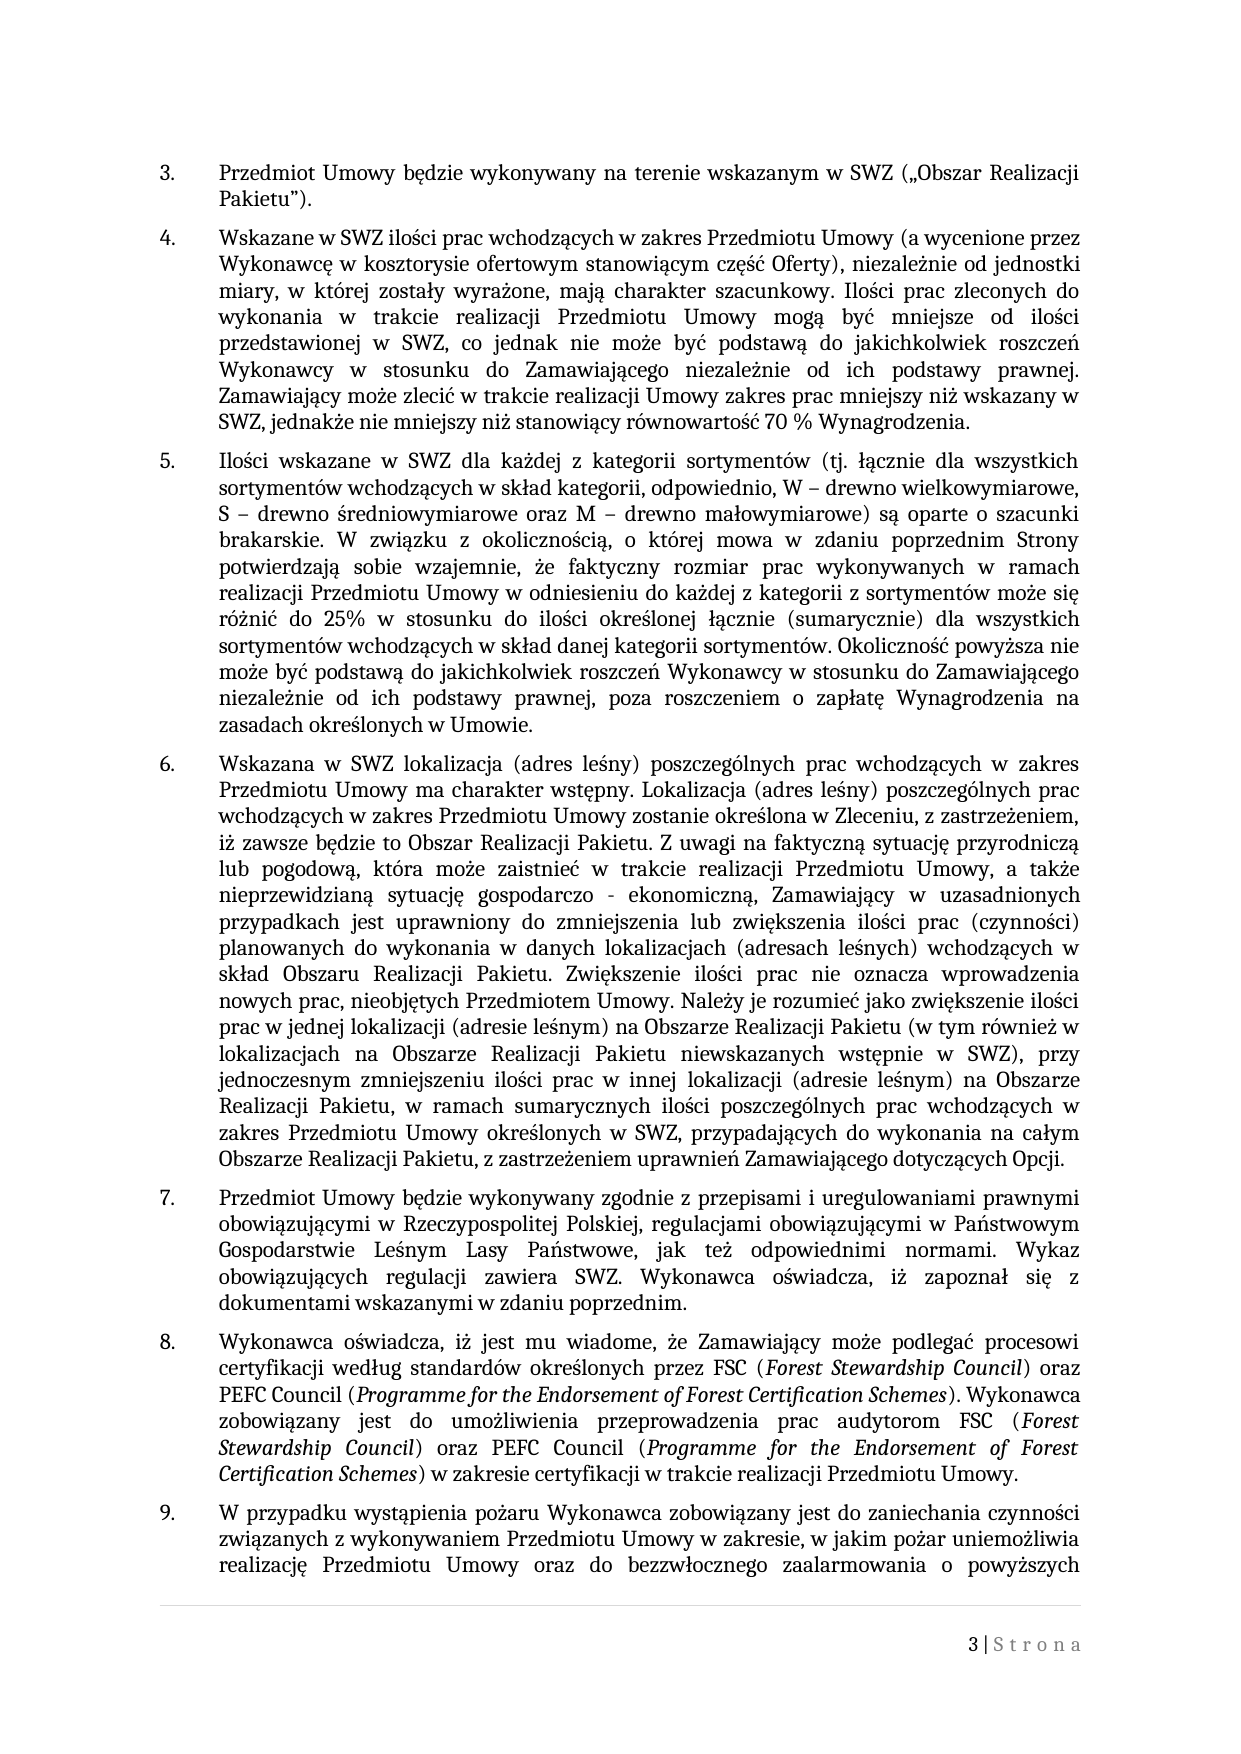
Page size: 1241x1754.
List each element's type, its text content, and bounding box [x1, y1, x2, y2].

list Wskazana w SWZ lokalizacja (adres leśny) poszczególnych prac wchodzących w zakres Przedmiotu Umowy ma charakter wstępny. Lokalizacja (adres leśny) poszczególnych prac wchodzących w zakres Przedmiotu Umowy zostanie określona w Zleceniu, z zastrzeżeniem, iż zawsze będzie to Obszar Realizacji Pakietu. Z uwagi na faktyczną sytuację przyrodniczą lub pogodową, która może zaistnieć w trakcie realizacji Przedmiotu Umowy, a także nieprzewidzianą sytuację gospodarczo - ekonomiczną, Zamawiający w uzasadnionych przypadkach jest uprawniony do zmniejszenia lub zwiększenia ilości prac (czynności) planowanych do wykonania w danych lokalizacjach (adresach leśnych) wchodzących w skład Obszaru Realizacji Pakietu. Zwiększenie ilości prac nie oznacza wprowadzenia nowych prac, nieobjętych Przedmiotem Umowy. Należy je rozumieć jako zwiększenie ilości prac w jednej lokalizacji (adresie leśnym) na Obszarze Realizacji Pakietu (w tym również w lokalizacjach na Obszarze Realizacji Pakietu niewskazanych wstępnie w SWZ), przy jednoczesnym zmniejszeniu ilości prac w innej lokalizacji (adresie leśnym) na Obszarze Realizacji Pakietu, w ramach sumarycznych ilości poszczególnych prac wchodzących w zakres Przedmiotu Umowy określonych w SWZ, przypadających do wykonania na całym Obszarze Realizacji Pakietu, z zastrzeżeniem uprawnień Zamawiającego dotyczących Opcji. [159, 750, 1081, 1172]
list Przedmiot Umowy będzie wykonywany na terenie wskazanym w SWZ („Obszar Realizacji Pakietu”). [159, 159, 1081, 212]
list Ilości wskazane w SWZ dla każdej z kategorii sortymentów (tj. łącznie dla wszystkich sortymentów wchodzących w skład kategorii, odpowiednio, W – drewno wielkowymiarowe, S – drewno średniowymiarowe oraz M – drewno małowymiarowe) są oparte o szacunki brakarskie. W związku z okolicznością, o której mowa w zdaniu poprzednim Strony potwierdzają sobie wzajemnie, że faktyczny rozmiar prac wykonywanych w ramach realizacji Przedmiotu Umowy w odniesieniu do każdej z kategorii z sortymentów może się różnić do 25% w stosunku do ilości określonej łącznie (sumarycznie) dla wszystkich sortymentów wchodzących w skład danej kategorii sortymentów. Okoliczność powyższa nie może być podstawą do jakichkolwiek roszczeń Wykonawcy w stosunku do Zamawiającego niezależnie od ich podstawy prawnej, poza roszczeniem o zapłatę Wynagrodzenia na zasadach określonych w Umowie. [159, 448, 1081, 738]
list Przedmiot Umowy będzie wykonywany zgodnie z przepisami i uregulowaniami prawnymi obowiązującymi w Rzeczypospolitej Polskiej, regulacjami obowiązującymi w Państwowym Gospodarstwie Leśnym Lasy Państwowe, jak też odpowiednimi normami. Wykaz obowiązujących regulacji zawiera SWZ. Wykonawca oświadcza, iż zapoznał się z dokumentami wskazanymi w zdaniu poprzednim. [159, 1184, 1081, 1316]
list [159, 1499, 1081, 1578]
list Wykonawca oświadcza, iż jest mu wiadome, że Zamawiający może podlegać procesowi certyfikacji według standardów określonych przez FSC (Forest Stewardship Council) oraz PEFC Council (Programme for the Endorsement of Forest Certification Schemes). Wykonawca zobowiązany jest do umożliwienia przeprowadzenia prac audytorom FSC (Forest Stewardship Council) oraz PEFC Council (Programme for the Endorsement of Forest Certification Schemes) w zakresie certyfikacji w trakcie realizacji Przedmiotu Umowy. [159, 1329, 1081, 1487]
list Wskazane w SWZ ilości prac wchodzących w zakres Przedmiotu Umowy (a wycenione przez Wykonawcę w kosztorysie ofertowym stanowiącym część Oferty), niezależnie od jednostki miary, w której zostały wyrażone, mają charakter szacunkowy. Ilości prac zleconych do wykonania w trakcie realizacji Przedmiotu Umowy mogą być mniejsze od ilości przedstawionej w SWZ, co jednak nie może być podstawą do jakichkolwiek roszczeń Wykonawcy w stosunku do Zamawiającego niezależnie od ich podstawy prawnej. Zamawiający może zlecić w trakcie realizacji Umowy zakres prac mniejszy niż wskazany w SWZ, jednakże nie mniejszy niż stanowiący równowartość 70 % Wynagrodzenia. [159, 225, 1081, 436]
